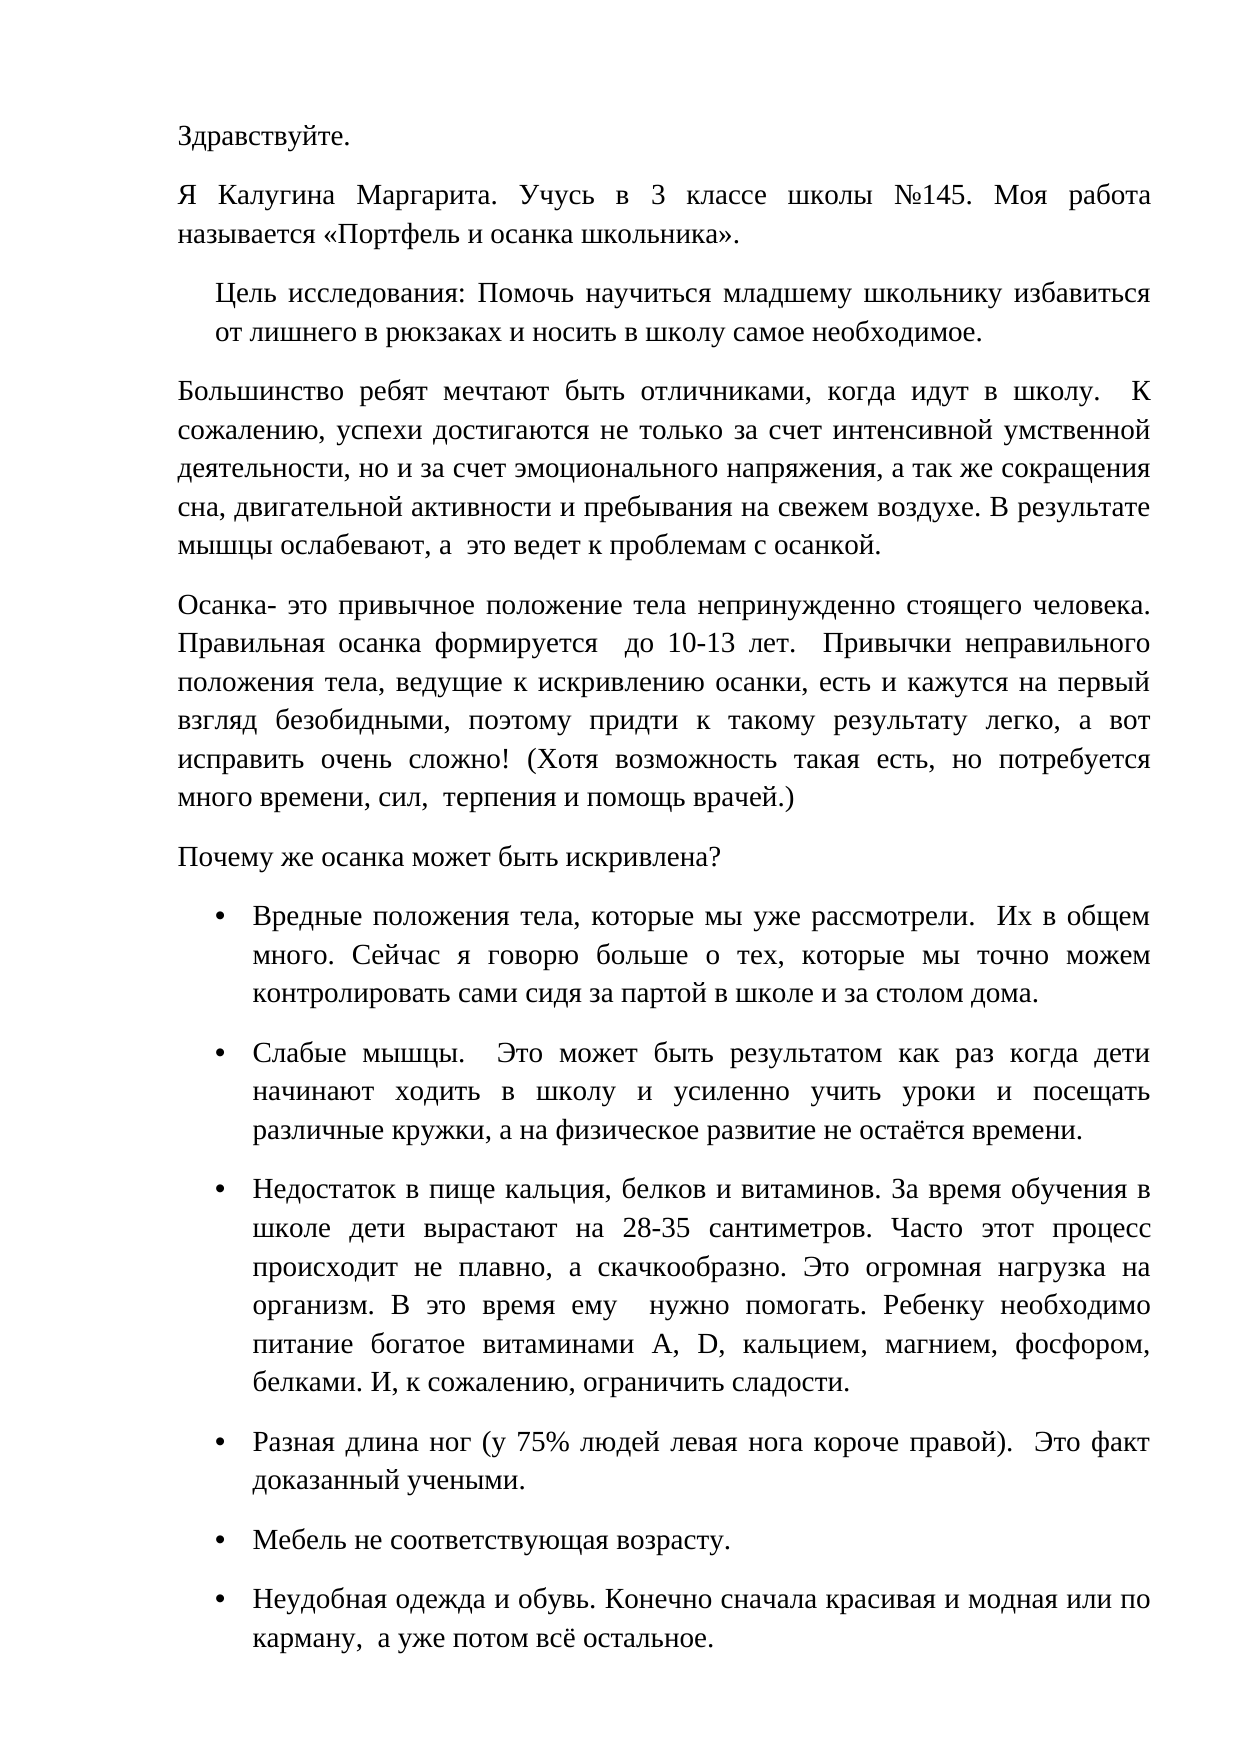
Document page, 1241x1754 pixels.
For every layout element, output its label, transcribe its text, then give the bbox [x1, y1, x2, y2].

text Здравствуйте. [177, 118, 1152, 152]
text Большинство ребят мечтают быть отличниками, когда идут в школу. К сожалению, успехи достигаются не только за счет интенсивной умственной деятельности, но и за счет эмоционального напряжения, а так же сокращения сна, двигательной активности и пребывания на свежем воздухе. В результате мышцы ослабевают, а это ведет к проблемам с осанкой. [177, 373, 1152, 561]
text Почему же осанка может быть искривлена? [177, 839, 1152, 872]
text Цель исследования: Помочь научиться младшему школьнику избавиться от лишнего в рюкзаках и носить в школу самое необходимое. [215, 275, 1152, 347]
list Вредные положения тела, которые мы уже рассмотрели. Их в общем много. Сейчас я говорю больше о тех, которые мы точно можем контролировать сами сидя за партой в школе и за столом дома. [215, 898, 1152, 1009]
text Осанка- это привычное положение тела непринужденно стоящего человека. Правильная осанка формируется до 10-13 лет. Привычки неправильного положения тела, ведущие к искривлению осанки, есть и кажутся на первый взгляд безобидными, поэтому придти к такому результату легко, а вот исправить очень сложно! (Хотя возможность такая есть, но потребуется много времени, сил, терпения и помощь врачей.) [177, 587, 1152, 813]
list Слабые мышцы. Это может быть результатом как раз когда дети начинают ходить в школу и усиленно учить уроки и посещать различные кружки, а на физическое развитие не остаётся времени. [215, 1035, 1152, 1146]
list Мебель не соответствующая возрасту. [215, 1522, 1152, 1555]
list Недостаток в пище кальция, белков и витаминов. За время обучения в школе дети вырастают на 28-35 сантиметров. Часто этот процесс происходит не плавно, а скачкообразно. Это огромная нагрузка на организм. В это время ему нужно помогать. Ребенку необходимо питание богатое витаминами A, D, кальцием, магнием, фосфором, белками. И, к сожалению, ограничить сладости. [215, 1171, 1152, 1398]
text Я Калугина Маргарита. Учусь в 3 классе школы №145. Моя работа называется «Портфель и осанка школьника». [177, 177, 1152, 249]
list Разная длина ног (у 75% людей левая нога короче правой). Это факт доказанный учеными. [215, 1424, 1152, 1496]
list Неудобная одежда и обувь. Конечно сначала красивая и модная или по карману, а уже потом всё остальное. [215, 1581, 1152, 1653]
